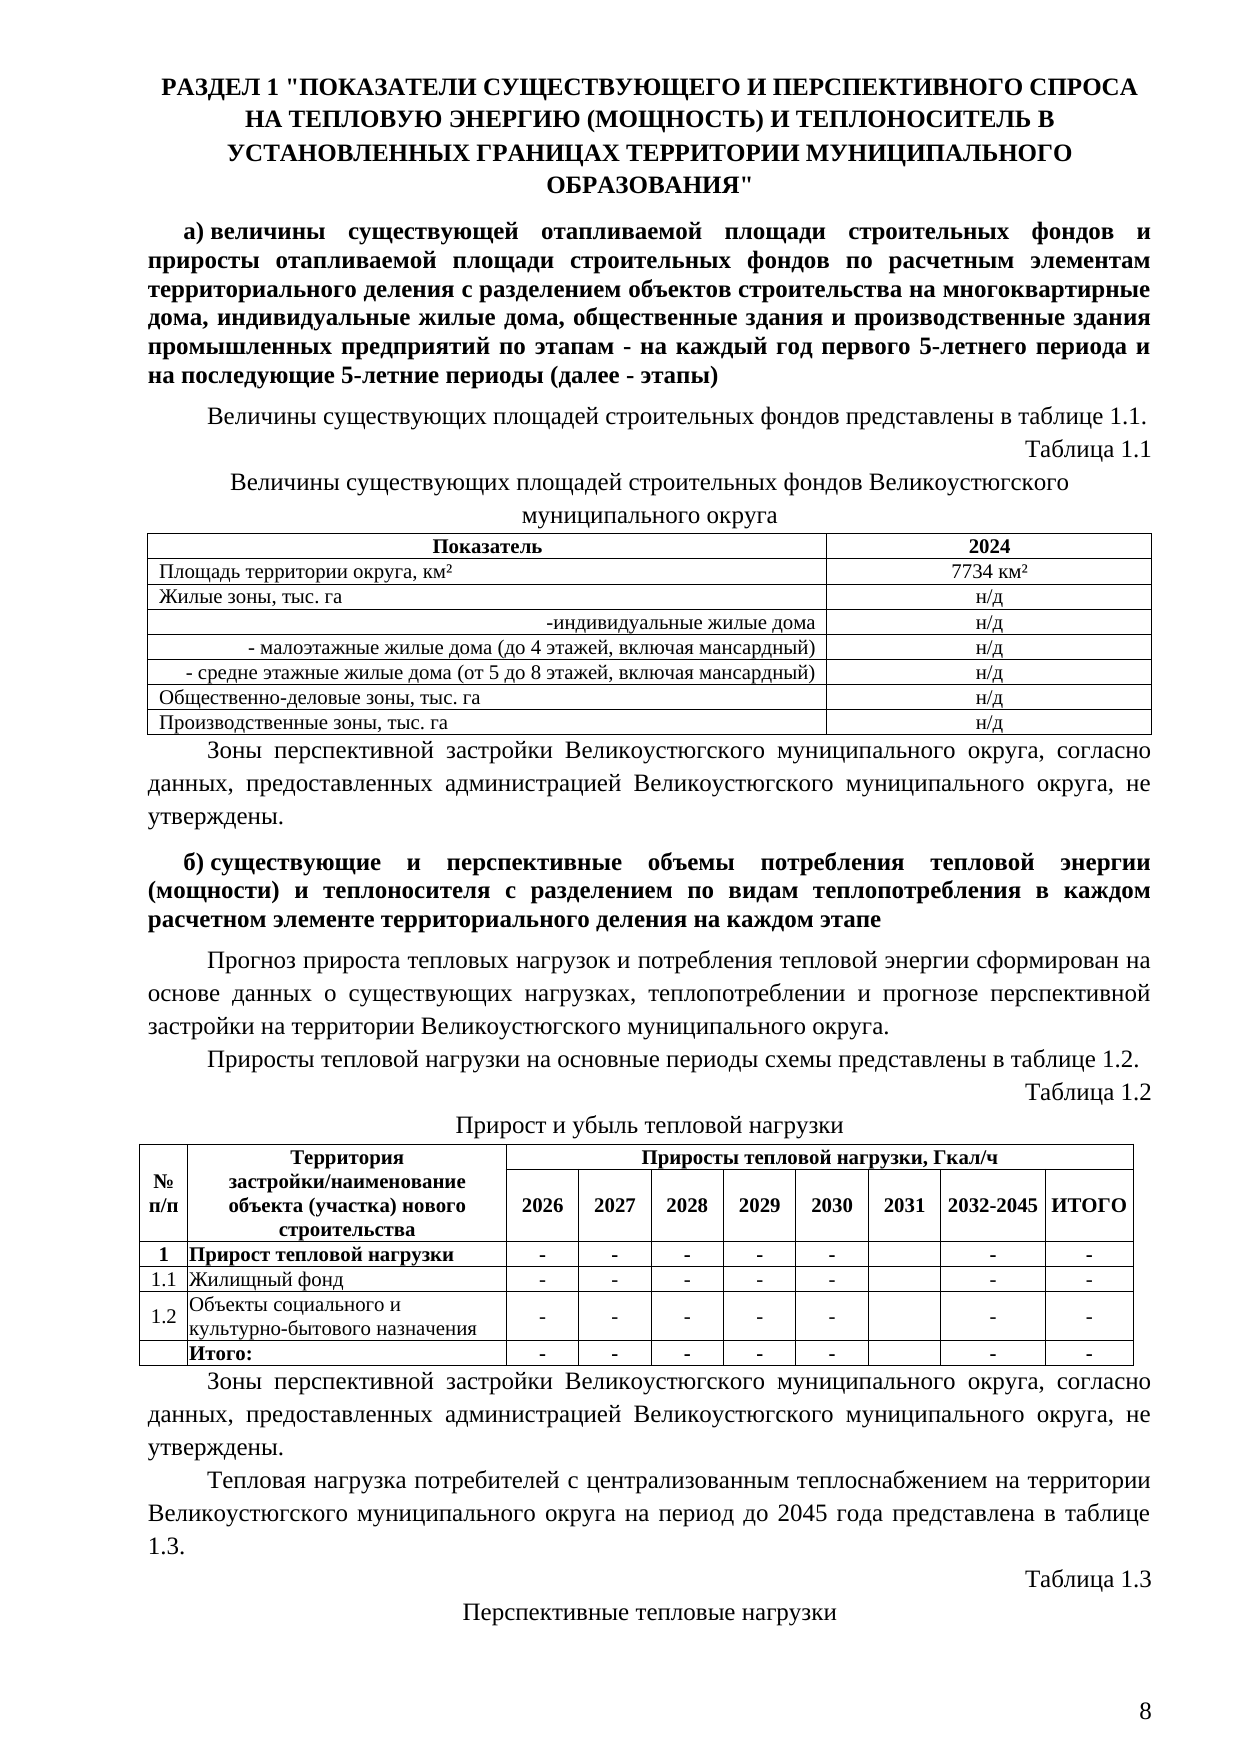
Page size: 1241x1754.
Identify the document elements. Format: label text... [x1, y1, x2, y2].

table_header № п/п [140, 1145, 187, 1241]
table_cell 1.1 [140, 1267, 187, 1291]
table_header Показатель [148, 534, 826, 558]
table_cell Площадь территории округа, км² [148, 559, 826, 583]
table_cell - [579, 1341, 651, 1365]
table_cell - малоэтажные жилые дома (до 4 этажей, включая мансардный) [148, 635, 826, 659]
table_cell 2029 [724, 1170, 795, 1241]
table_cell - [941, 1292, 1045, 1340]
table_cell н/д [827, 685, 1151, 709]
table_cell - [507, 1292, 578, 1340]
text б) существующие и перспективные объемы потребления тепловой энергии (мощности) и теплоносителя с разделением по видам теплопотребления в каждом расчетном элементе территориального деления на каждом этапе [148, 847, 1152, 933]
table_cell [869, 1242, 940, 1266]
table_cell [140, 1341, 187, 1365]
table_header Приросты тепловой нагрузки, Гкал/ч [507, 1145, 1133, 1169]
text Таблица 1.3 [148, 1564, 1152, 1593]
table_cell 7734 км² [827, 559, 1151, 583]
table_cell - [1046, 1341, 1133, 1365]
table_cell - [507, 1242, 578, 1266]
table_cell Жилищный фонд [188, 1267, 506, 1291]
table_cell 2030 [796, 1170, 868, 1241]
table_cell 2032-2045 [941, 1170, 1045, 1241]
table_cell - [724, 1242, 795, 1266]
table_cell - средне этажные жилые дома (от 5 до 8 этажей, включая мансардный) [148, 660, 826, 684]
table_cell н/д [827, 610, 1151, 634]
table_cell - [1046, 1292, 1133, 1340]
table_cell ИТОГО [1046, 1170, 1133, 1241]
text Тепловая нагрузка потребителей с централизованным теплоснабжением на территории Великоустюгского муниципального округа на период до 2045 года представлена в таблице 1.3. [148, 1465, 1152, 1560]
table_cell 2026 [507, 1170, 578, 1241]
table_cell - [507, 1341, 578, 1365]
table_cell - [941, 1341, 1045, 1365]
table_cell Общественно-деловые зоны, тыс. га [148, 685, 826, 709]
table_cell - [652, 1267, 723, 1291]
table_cell 1.2 [140, 1292, 187, 1340]
table_cell - [1046, 1267, 1133, 1291]
table_cell н/д [827, 660, 1151, 684]
table_cell - [724, 1267, 795, 1291]
table_cell -индивидуальные жилые дома [148, 610, 826, 634]
table_cell [869, 1341, 940, 1365]
table_cell - [1046, 1242, 1133, 1266]
table_cell - [652, 1341, 723, 1365]
table_cell - [941, 1242, 1045, 1266]
table_cell - [796, 1242, 868, 1266]
table_cell н/д [827, 585, 1151, 608]
text Зоны перспективной застройки Великоустюгского муниципального округа, согласно данных, предоставленных администрацией Великоустюгского муниципального округа, не утверждены. [148, 1366, 1152, 1461]
text Величины существующих площадей строительных фондов представлены в таблице 1.1. [148, 401, 1152, 430]
table_cell - [796, 1267, 868, 1291]
table_header Территория застройки/наименование объекта (участка) нового строительства [188, 1145, 506, 1241]
table_cell 2031 [869, 1170, 940, 1241]
text а) величины существующей отапливаемой площади строительных фондов и приросты отапливаемой площади строительных фондов по расчетным элементам территориального деления с разделением объектов строительства на многоквартирные дома, индивидуальные жилые дома, общественные здания и производственные здания промышленных предприятий по этапам - на каждый год первого 5-летнего периода и на последующие 5-летние периоды (далее - этапы) [148, 216, 1152, 389]
table_cell Производственные зоны, тыс. га [148, 710, 826, 734]
table_cell - [796, 1292, 868, 1340]
table_cell - [652, 1292, 723, 1340]
table_cell - [579, 1292, 651, 1340]
table_cell Жилые зоны, тыс. га [148, 585, 826, 608]
table_cell Итого: [188, 1341, 506, 1365]
text Таблица 1.1 [148, 434, 1152, 463]
table_cell - [507, 1267, 578, 1291]
table_header 2024 [827, 534, 1151, 558]
text РАЗДЕЛ 1 "ПОКАЗАТЕЛИ СУЩЕСТВУЮЩЕГО И ПЕРСПЕКТИВНОГО СПРОСА НА ТЕПЛОВУЮ ЭНЕРГИЮ (МОЩНОСТЬ) И ТЕПЛОНОСИТЕЛЬ В УСТАНОВЛЕННЫХ ГРАНИЦАХ ТЕРРИТОРИИ МУНИЦИПАЛЬНОГО ОБРАЗОВАНИЯ" [148, 72, 1152, 199]
text Прогноз прироста тепловых нагрузок и потребления тепловой энергии сформирован на основе данных о существующих нагрузках, теплопотреблении и прогнозе перспективной застройки на территории Великоустюгского муниципального округа. [148, 945, 1152, 1040]
table_cell [869, 1267, 940, 1291]
table_cell Объекты социального и культурно-бытового назначения [188, 1292, 506, 1340]
text Перспективные тепловые нагрузки [148, 1597, 1152, 1626]
text Таблица 1.2 [207, 1077, 1152, 1106]
table_cell - [579, 1267, 651, 1291]
text Зоны перспективной застройки Великоустюгского муниципального округа, согласно данных, предоставленных администрацией Великоустюгского муниципального округа, не утверждены. [148, 735, 1152, 830]
text Величины существующих площадей строительных фондов Великоустюгского муниципального округа [148, 467, 1152, 529]
table_cell - [796, 1341, 868, 1365]
table_cell [869, 1292, 940, 1340]
table_cell н/д [827, 710, 1151, 734]
table_cell - [724, 1341, 795, 1365]
table_cell - [941, 1267, 1045, 1291]
table_cell 1 [140, 1242, 187, 1266]
table_cell 2028 [652, 1170, 723, 1241]
table_cell Прирост тепловой нагрузки [188, 1242, 506, 1266]
table_cell - [579, 1242, 651, 1266]
table_cell 2027 [579, 1170, 651, 1241]
text Приросты тепловой нагрузки на основные периоды схемы представлены в таблице 1.2. [148, 1044, 1152, 1073]
table_cell н/д [827, 635, 1151, 659]
text Прирост и убыль тепловой нагрузки [148, 1111, 1152, 1139]
table_cell - [724, 1292, 795, 1340]
table_cell - [652, 1242, 723, 1266]
